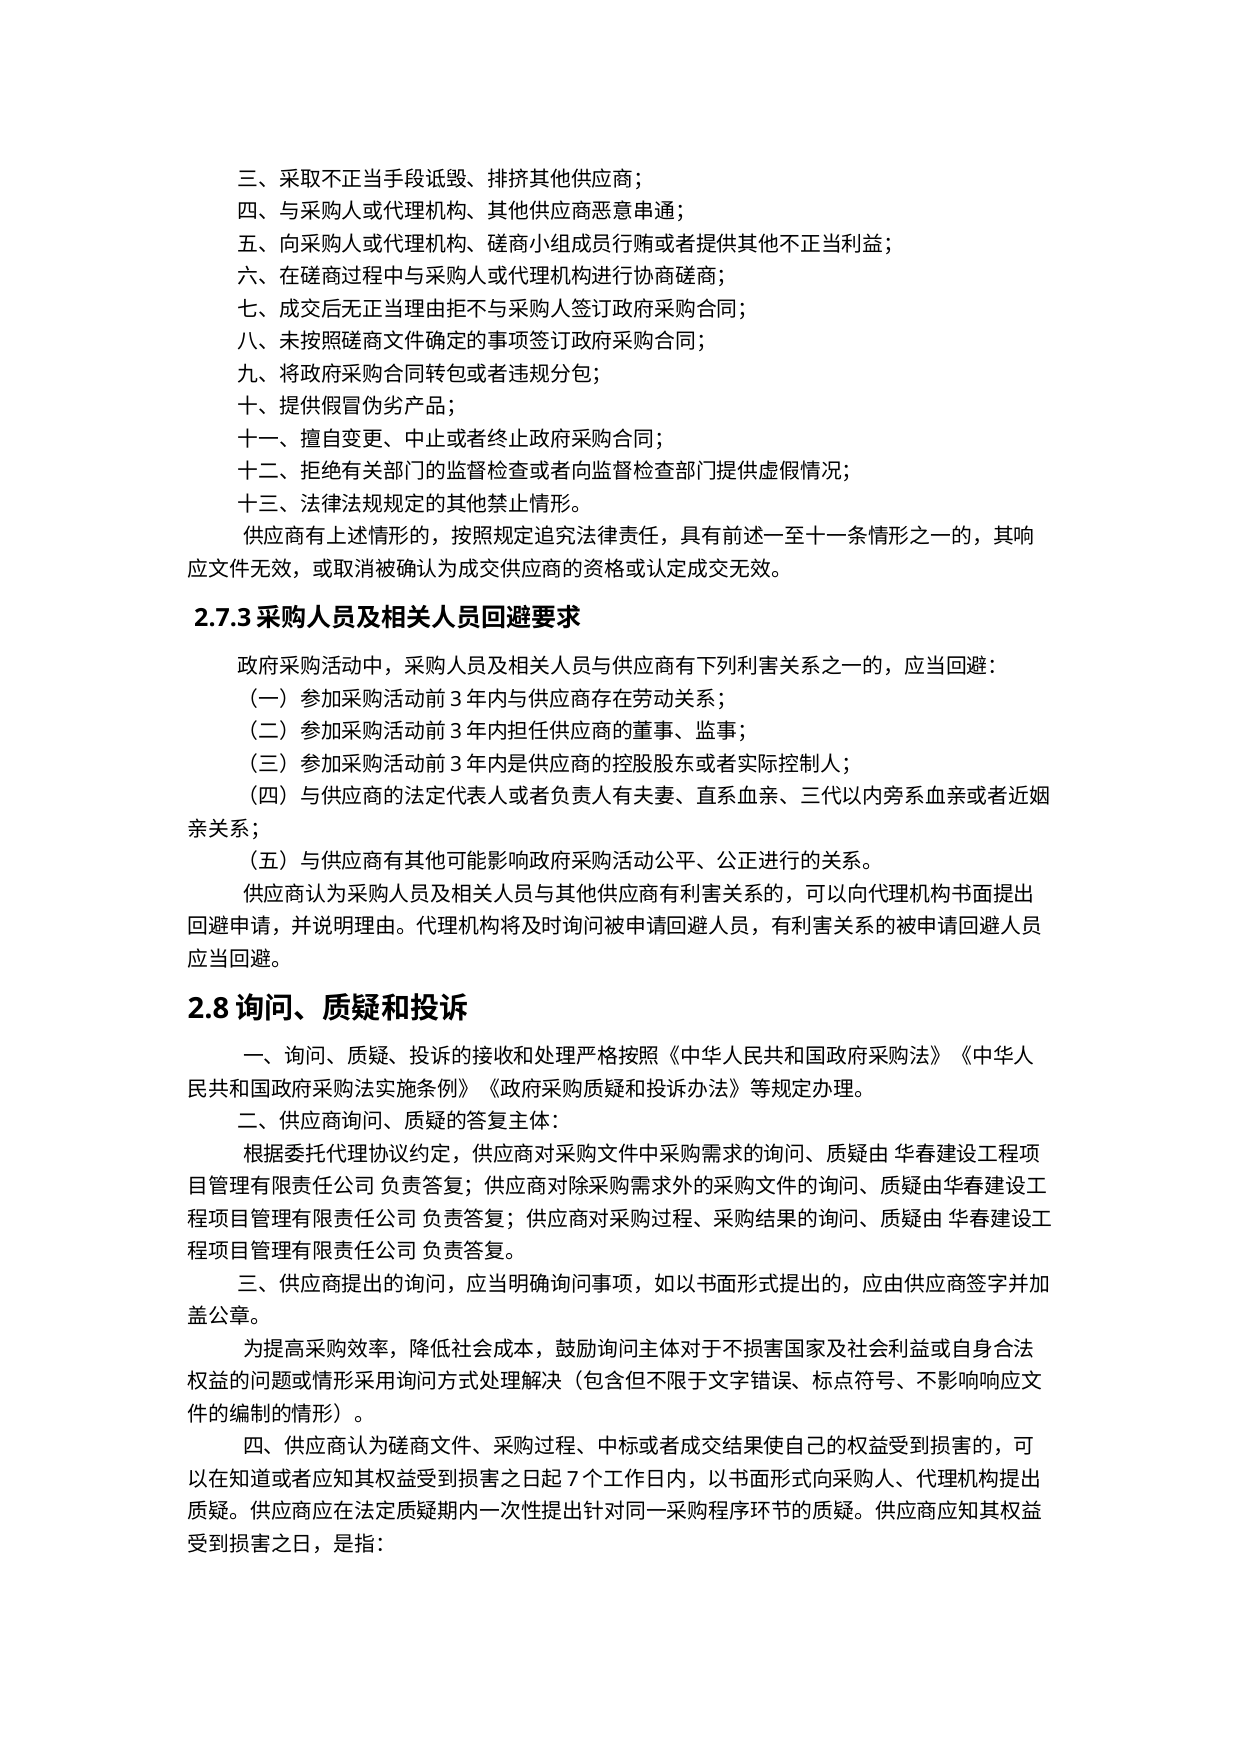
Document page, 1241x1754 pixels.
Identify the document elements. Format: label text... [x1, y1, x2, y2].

text 十一、擅自变更、中止或者终止政府采购合同； [187, 422, 1053, 454]
text 根据委托代理协议约定，供应商对采购文件中采购需求的询问、质疑由 华春建设工程项目管理有限责任公司 负责答复；供应商对除采购需求外的采购文件的询问、质疑由华春建设工程项目管理有限责任公司 负责答复；供应商对采购过程、采购结果的询问、质疑由 华春建设工程项目管理有限责任公司 负责答复。 [187, 1137, 1053, 1267]
text 五、向采购人或代理机构、磋商小组成员行贿或者提供其他不正当利益； [187, 227, 1053, 259]
text 三、供应商提出的询问，应当明确询问事项，如以书面形式提出的，应由供应商签字并加盖公章。 [187, 1267, 1053, 1332]
text （二）参加采购活动前3年内担任供应商的董事、监事； [187, 714, 1053, 747]
text 2.7.3采购人员及相关人员回避要求 [187, 584, 1053, 649]
text 六、在磋商过程中与采购人或代理机构进行协商磋商； [187, 259, 1053, 292]
text 政府采购活动中，采购人员及相关人员与供应商有下列利害关系之一的，应当回避： [187, 649, 1053, 682]
text 三、采取不正当手段诋毁、排挤其他供应商； [187, 162, 1053, 194]
text 七、成交后无正当理由拒不与采购人签订政府采购合同； [187, 292, 1053, 324]
text 供应商有上述情形的，按照规定追究法律责任，具有前述一至十一条情形之一的，其响应文件无效，或取消被确认为成交供应商的资格或认定成交无效。 [187, 519, 1053, 584]
text 2.8询问、质疑和投诉 [187, 974, 1053, 1039]
text 一、询问、质疑、投诉的接收和处理严格按照《中华人民共和国政府采购法》《中华人民共和国政府采购法实施条例》《政府采购质疑和投诉办法》等规定办理。 [187, 1039, 1053, 1104]
text 八、未按照磋商文件确定的事项签订政府采购合同； [187, 324, 1053, 357]
text （一）参加采购活动前3年内与供应商存在劳动关系； [187, 682, 1053, 714]
text 十三、法律法规规定的其他禁止情形。 [187, 487, 1053, 519]
text 十、提供假冒伪劣产品； [187, 389, 1053, 422]
text 四、与采购人或代理机构、其他供应商恶意串通； [187, 194, 1053, 227]
text 九、将政府采购合同转包或者违规分包； [187, 357, 1053, 389]
text 二、供应商询问、质疑的答复主体： [187, 1104, 1053, 1137]
text 四、供应商认为磋商文件、采购过程、中标或者成交结果使自己的权益受到损害的，可以在知道或者应知其权益受到损害之日起7个工作日内，以书面形式向采购人、代理机构提出质疑。供应商应在法定质疑期内一次性提出针对同一采购程序环节的质疑。供应商应知其权益受到损害之日，是指： [187, 1429, 1053, 1559]
text 为提高采购效率，降低社会成本，鼓励询问主体对于不损害国家及社会利益或自身合法权益的问题或情形采用询问方式处理解决（包含但不限于文字错误、标点符号、不影响响应文件的编制的情形）。 [187, 1332, 1053, 1429]
text 十二、拒绝有关部门的监督检查或者向监督检查部门提供虚假情况； [187, 454, 1053, 487]
text （三）参加采购活动前3年内是供应商的控股股东或者实际控制人； [187, 747, 1053, 779]
text （五）与供应商有其他可能影响政府采购活动公平、公正进行的关系。 [187, 844, 1053, 877]
text 供应商认为采购人员及相关人员与其他供应商有利害关系的，可以向代理机构书面提出回避申请，并说明理由。代理机构将及时询问被申请回避人员，有利害关系的被申请回避人员应当回避。 [187, 877, 1053, 974]
text （四）与供应商的法定代表人或者负责人有夫妻、直系血亲、三代以内旁系血亲或者近姻亲关系； [187, 779, 1053, 844]
